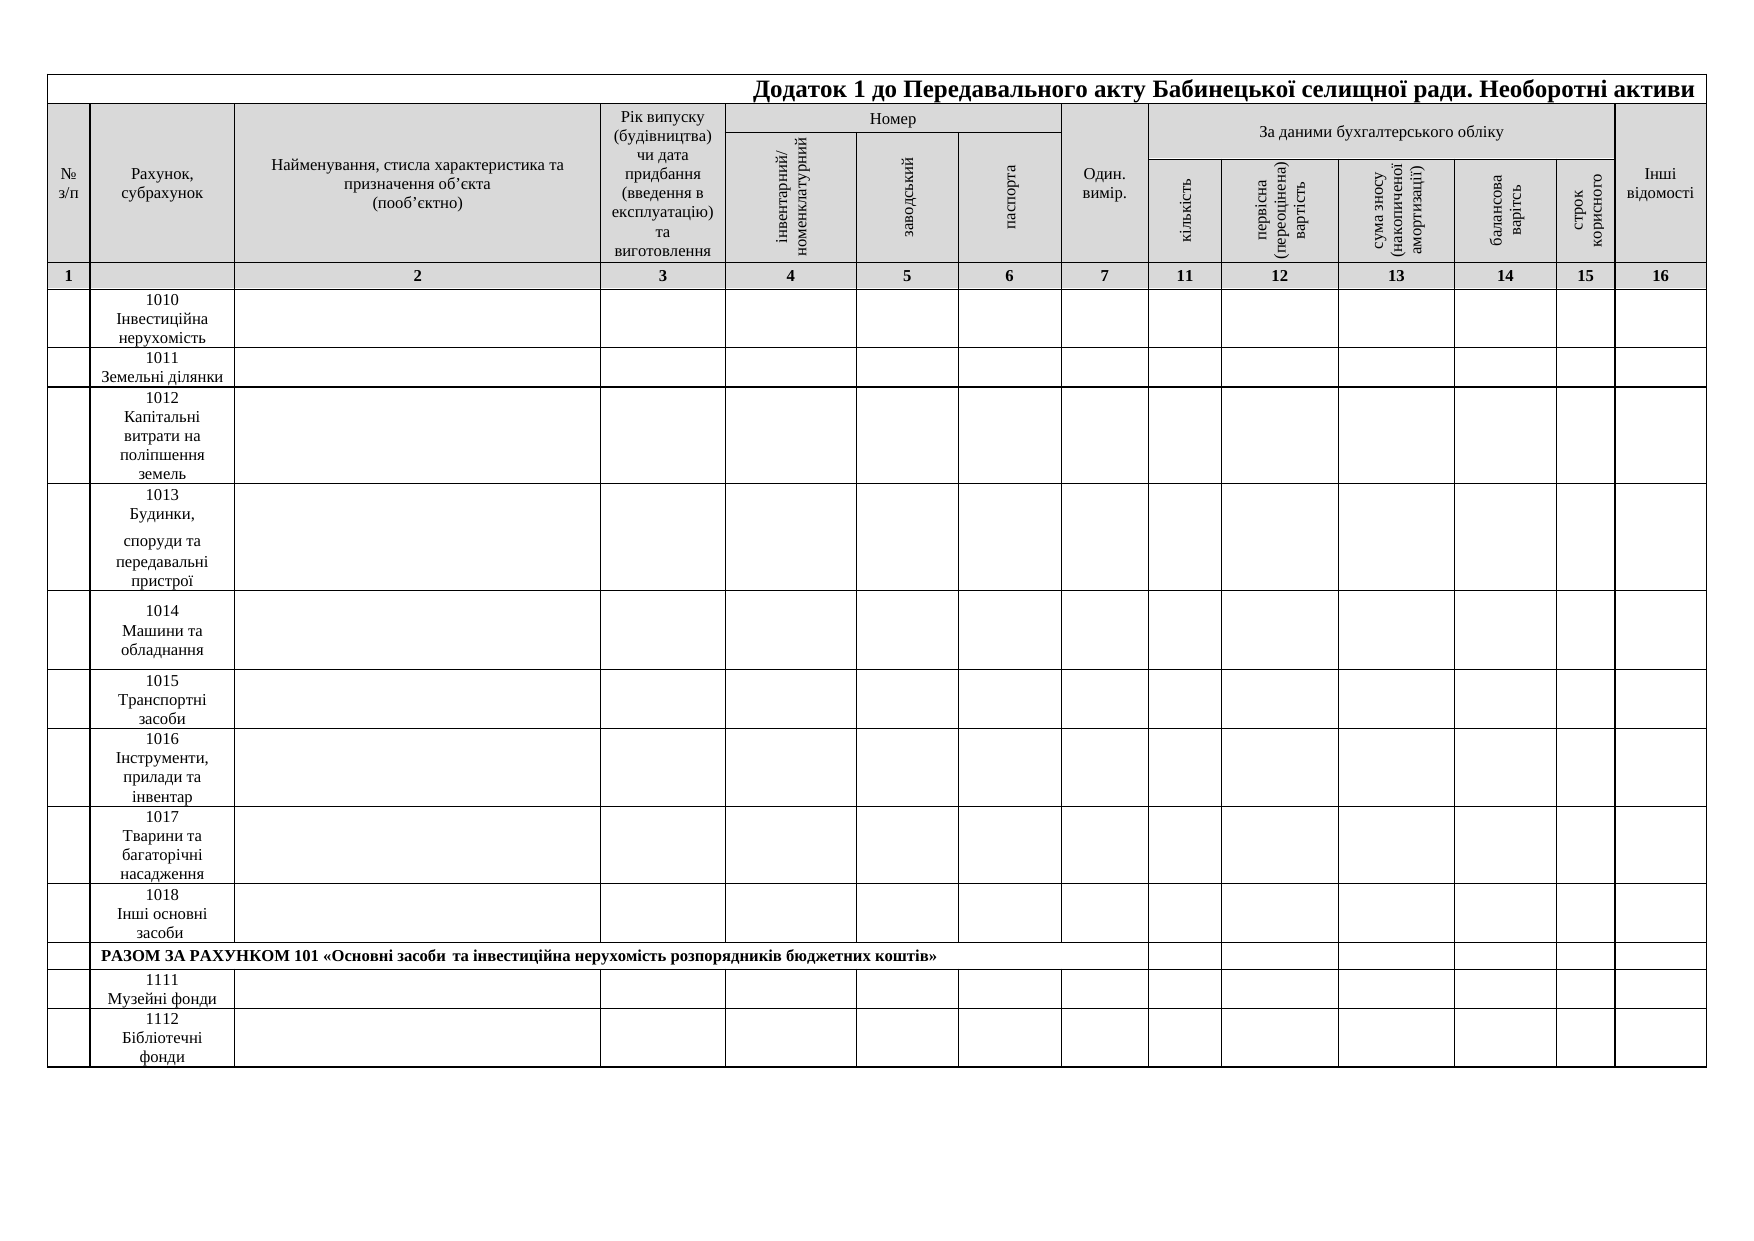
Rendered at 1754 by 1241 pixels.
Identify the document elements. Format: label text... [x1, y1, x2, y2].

table_cell [857, 807, 958, 883]
table_cell [726, 884, 856, 942]
table_cell [1455, 591, 1556, 669]
table_cell [1455, 484, 1556, 590]
table_cell [235, 388, 600, 483]
table_cell [1222, 1009, 1338, 1066]
table_cell [726, 670, 856, 728]
table_cell [1149, 388, 1221, 483]
table_cell [1616, 484, 1706, 590]
table_cell [726, 484, 856, 590]
table_cell [48, 1009, 89, 1066]
table_cell [959, 388, 1061, 483]
table_cell [1339, 729, 1454, 806]
table_cell [1557, 970, 1614, 1008]
table_cell [726, 729, 856, 806]
table_cell [1339, 388, 1454, 483]
table_cell [1557, 729, 1614, 806]
table_cell [1222, 670, 1338, 728]
table_cell [726, 1009, 856, 1066]
table_cell РАЗОМ ЗА РАХУНКОМ 101 «Основні засоби та інвестиційна нерухомість розпорядників бюджетних коштів» [91, 943, 1148, 968]
table_cell [1222, 388, 1338, 483]
table_cell [857, 970, 958, 1008]
table_cell 15 [1557, 263, 1614, 288]
table_cell [1149, 729, 1221, 806]
table_cell [1616, 348, 1706, 386]
table_cell [48, 884, 89, 942]
table_cell [235, 290, 600, 347]
table_cell [1616, 729, 1706, 806]
table_cell 14 [1455, 263, 1556, 288]
table_cell [601, 884, 725, 942]
table_cell [1616, 943, 1706, 968]
table_cell [857, 348, 958, 386]
table_cell кількість [1149, 160, 1221, 262]
table_cell [959, 807, 1061, 883]
table_cell [1062, 290, 1148, 347]
table_cell [1557, 943, 1614, 968]
table_cell [959, 884, 1061, 942]
table_cell [1339, 807, 1454, 883]
table_cell паспорта [959, 133, 1061, 262]
table_cell [1616, 290, 1706, 347]
table_cell 16 [1616, 263, 1706, 288]
table_cell [48, 591, 89, 669]
table_cell [959, 290, 1061, 347]
table_cell [1455, 670, 1556, 728]
table_cell [726, 591, 856, 669]
table_cell 1018 Інші основні засоби [91, 884, 234, 942]
table_cell 11 [1149, 263, 1221, 288]
table_cell [1062, 1009, 1148, 1066]
table_cell 1014 Машини та обладнання [91, 591, 234, 669]
table_cell [235, 591, 600, 669]
table_cell [726, 388, 856, 483]
table_cell 6 [959, 263, 1061, 288]
table_cell 4 [726, 263, 856, 288]
table_cell [1149, 807, 1221, 883]
table_cell [1222, 970, 1338, 1008]
table_cell [1339, 591, 1454, 669]
table_cell Найменування, стисла характеристика та призначення об’єкта (пооб’єктно) [235, 104, 600, 262]
table_cell [1339, 348, 1454, 386]
table_cell [601, 348, 725, 386]
table_cell [857, 388, 958, 483]
table_cell інвентарний/номенклатурний [726, 133, 856, 262]
table_cell [1455, 807, 1556, 883]
table_cell [48, 807, 89, 883]
table_cell [235, 484, 600, 590]
table_cell 1 [48, 263, 89, 288]
table_cell 2 [235, 263, 600, 288]
table_cell [726, 807, 856, 883]
table_cell строк корисного використання [1557, 160, 1614, 262]
table_cell 13 [1339, 263, 1454, 288]
table_cell [1616, 643, 1706, 669]
table_cell [1339, 670, 1454, 728]
table_cell 1013 Будинки, споруди та передавальні пристрої [91, 484, 234, 590]
table_cell [1062, 970, 1148, 1008]
table_cell [1339, 484, 1454, 590]
table_cell заводський [857, 133, 958, 262]
table_cell [857, 884, 958, 942]
table_cell [601, 970, 725, 1008]
table_cell [1149, 348, 1221, 386]
table_cell [1149, 591, 1221, 669]
table_cell 1012 Капітальні витрати на поліпшення земель [91, 388, 234, 483]
table_cell [1222, 729, 1338, 806]
table_cell Номер [726, 104, 1061, 132]
table_cell [959, 591, 1061, 669]
table_cell [235, 807, 600, 883]
table_cell [91, 263, 234, 288]
table_cell балансова варітсь [1455, 160, 1556, 262]
table_cell [48, 484, 89, 590]
table_cell 1016 Інструменти, прилади та інвентар [91, 729, 234, 806]
table_cell 12 [1222, 263, 1338, 288]
table_cell [1455, 388, 1556, 483]
table_cell [1455, 1009, 1556, 1066]
table_cell [1149, 884, 1221, 942]
table_cell [48, 729, 89, 806]
table_header Додаток 1 до Передавального акту Бабинецької селищної ради. Необоротні активи [48, 75, 1706, 103]
table_cell [1557, 670, 1614, 728]
table_cell [601, 484, 725, 590]
table_cell 1111 Музейні фонди [91, 970, 234, 1008]
table_cell [1455, 348, 1556, 386]
table_cell [857, 290, 958, 347]
table_cell 3 [601, 263, 725, 288]
table_cell [1339, 943, 1454, 968]
table_cell [1557, 807, 1614, 883]
table_cell [857, 591, 958, 669]
table_cell [1222, 290, 1338, 347]
table_cell [1455, 970, 1556, 1008]
table_cell [857, 729, 958, 806]
table_cell [1455, 884, 1556, 942]
table_cell [48, 290, 89, 347]
table_cell [601, 807, 725, 883]
table_cell [959, 484, 1061, 590]
table_cell [601, 670, 725, 728]
table_cell [1339, 290, 1454, 347]
table_cell [1557, 884, 1614, 942]
table_cell [1062, 729, 1148, 806]
table_cell [1557, 484, 1614, 590]
table_cell [1149, 1009, 1221, 1066]
table_cell [1222, 807, 1338, 883]
table_cell [959, 1009, 1061, 1066]
table_cell [726, 970, 856, 1008]
table_cell [1062, 388, 1148, 483]
table_cell [1062, 807, 1148, 883]
table_cell За даними бухгалтерського обліку [1149, 104, 1614, 158]
table_cell 1015 Транспортні засоби [91, 670, 234, 728]
table_cell [601, 388, 725, 483]
table_cell [959, 970, 1061, 1008]
table_cell [857, 484, 958, 590]
table_cell [1222, 348, 1338, 386]
table_cell [601, 1009, 725, 1066]
table_cell первісна (переоцінена) вартість [1222, 160, 1338, 262]
table_cell Інші відомості [1616, 104, 1706, 262]
table_cell [1149, 970, 1221, 1008]
table_cell Рахунок, субрахунок [91, 104, 234, 262]
table_cell [959, 348, 1061, 386]
table_cell [1062, 670, 1148, 728]
table_cell [48, 348, 89, 386]
table_cell № з/п [48, 104, 89, 262]
table_cell 5 [857, 263, 958, 288]
table_cell [1557, 388, 1614, 483]
table_cell [1062, 591, 1148, 669]
table_cell [235, 970, 600, 1008]
table_cell [1149, 484, 1221, 590]
table_cell [1339, 970, 1454, 1008]
table_cell 7 [1062, 263, 1148, 288]
table_cell [235, 1009, 600, 1066]
table_cell [1149, 290, 1221, 347]
table_cell [235, 884, 600, 942]
table_cell [601, 290, 725, 347]
table_cell [1616, 388, 1706, 483]
table_cell [1455, 290, 1556, 347]
table_cell [1222, 484, 1338, 590]
table_cell [1616, 807, 1706, 883]
table_cell 1011 Земельні ділянки [91, 348, 234, 386]
table_cell [1222, 943, 1338, 968]
table_cell [1222, 591, 1338, 669]
table_cell [601, 591, 725, 669]
table_cell [48, 970, 89, 1008]
table_cell 1017 Тварини та багаторічні насадження [91, 807, 234, 883]
table_cell [726, 348, 856, 386]
table_cell [1062, 348, 1148, 386]
table_cell [48, 670, 89, 728]
table_cell [1149, 670, 1221, 728]
table_cell [1557, 591, 1614, 669]
table_cell Рік випуску (будівництва) чи дата придбання (введення в експлуатацію) та виготовлення [601, 104, 725, 262]
table_cell сума зносу (накопиченої амортизації) [1339, 160, 1454, 262]
table_cell 1010 Інвестиційна нерухомість [91, 290, 234, 347]
table_cell [1149, 943, 1221, 968]
table_cell [1616, 884, 1706, 942]
table_cell [48, 943, 89, 968]
table_cell [959, 729, 1061, 806]
table_cell [235, 348, 600, 386]
table_cell [1616, 591, 1706, 643]
table_cell [1616, 970, 1706, 1008]
table_cell [1557, 1009, 1614, 1066]
table_cell [857, 670, 958, 728]
table_cell [1062, 484, 1148, 590]
table_cell [1222, 884, 1338, 942]
table_cell [1339, 884, 1454, 942]
table_cell Один. вимір. [1062, 104, 1148, 262]
table_cell 1112 Бібліотечні фонди [91, 1009, 234, 1066]
table_cell [857, 1009, 958, 1066]
table_cell [1616, 670, 1706, 728]
table_cell [1557, 348, 1614, 386]
table_cell [235, 729, 600, 806]
table_cell [1557, 290, 1614, 347]
table_cell [1616, 1009, 1706, 1066]
table_cell [1339, 1009, 1454, 1066]
table_cell [1455, 943, 1556, 968]
table_cell [1455, 729, 1556, 806]
table_cell [726, 290, 856, 347]
table_cell [1062, 884, 1148, 942]
table_cell [601, 729, 725, 806]
table_cell [959, 670, 1061, 728]
table_cell [48, 388, 89, 483]
table_cell [235, 670, 600, 728]
